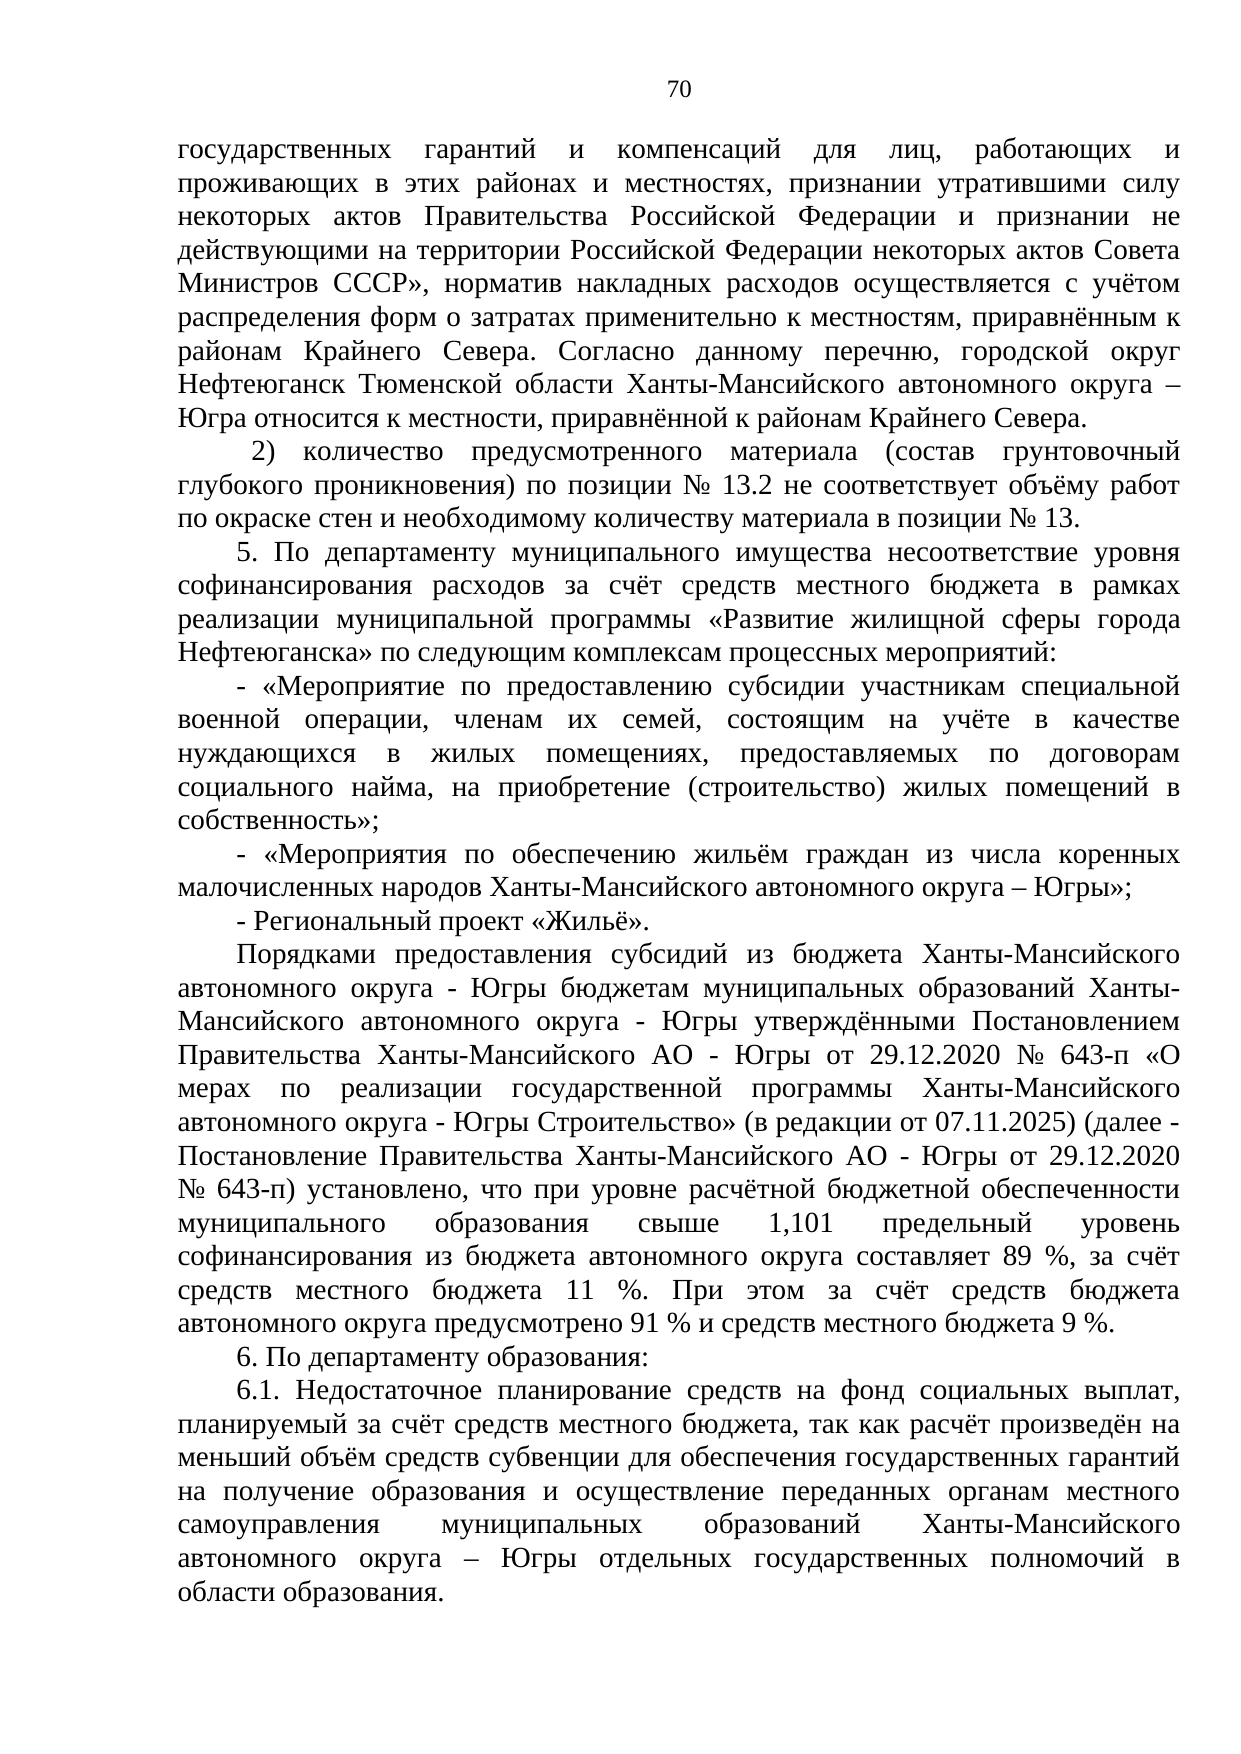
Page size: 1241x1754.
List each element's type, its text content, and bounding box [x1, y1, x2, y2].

text 6.1. Недостаточное планирование средств на фонд социальных выплат, планируемый за счёт средств местного бюджета, так как расчёт произведён на меньший объём средств субвенции для обеспечения государственных гарантий на получение образования и осуществление переданных органам местного самоуправления муниципальных образований Ханты-Мансийского автономного округа – Югры отдельных государственных полномочий в области образования. [177, 1372, 1181, 1607]
text Порядками предоставления субсидий из бюджета Ханты-Мансийского автономного округа - Югры бюджетам муниципальных образований Ханты-Мансийского автономного округа - Югры утверждёнными Постановлением Правительства Ханты-Мансийского АО - Югры от 29.12.2020 № 643-п «О мерах по реализации государственной программы Ханты-Мансийского автономного округа - Югры Строительство» (в редакции от 07.11.2025) (далее - Постановление Правительства Ханты-Мансийского АО - Югры от 29.12.2020 № 643-п) установлено, что при уровне расчётной бюджетной обеспеченности муниципального образования свыше 1,101 предельный уровень софинансирования из бюджета автономного округа составляет 89 %, за счёт средств местного бюджета 11 %. При этом за счёт средств бюджета автономного округа предусмотрено 91 % и средств местного бюджета 9 %. [177, 936, 1181, 1339]
text - Региональный проект «Жильё». [177, 903, 1181, 936]
text 6. По департаменту образования: [177, 1339, 1181, 1372]
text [177, 131, 1181, 433]
text 5. По департаменту муниципального имущества несоответствие уровня софинансирования расходов за счёт средств местного бюджета в рамках реализации муниципальной программы «Развитие жилищной сферы города Нефтеюганска» по следующим комплексам процессных мероприятий: [177, 534, 1181, 668]
text - «Мероприятия по обеспечению жильём граждан из числа коренных малочисленных народов Ханты-Мансийского автономного округа – Югры»; [177, 836, 1181, 903]
text 2) количество предусмотренного материала (состав грунтовочный глубокого проникновения) по позиции № 13.2 не соответствует объёму работ по окраске стен и необходимому количеству материала в позиции № 13. [177, 433, 1181, 534]
text - «Мероприятие по предоставлению субсидии участникам специальной военной операции, членам их семей, состоящим на учёте в качестве нуждающихся в жилых помещениях, предоставляемых по договорам социального найма, на приобретение (строительство) жилых помещений в собственность»; [177, 668, 1181, 836]
